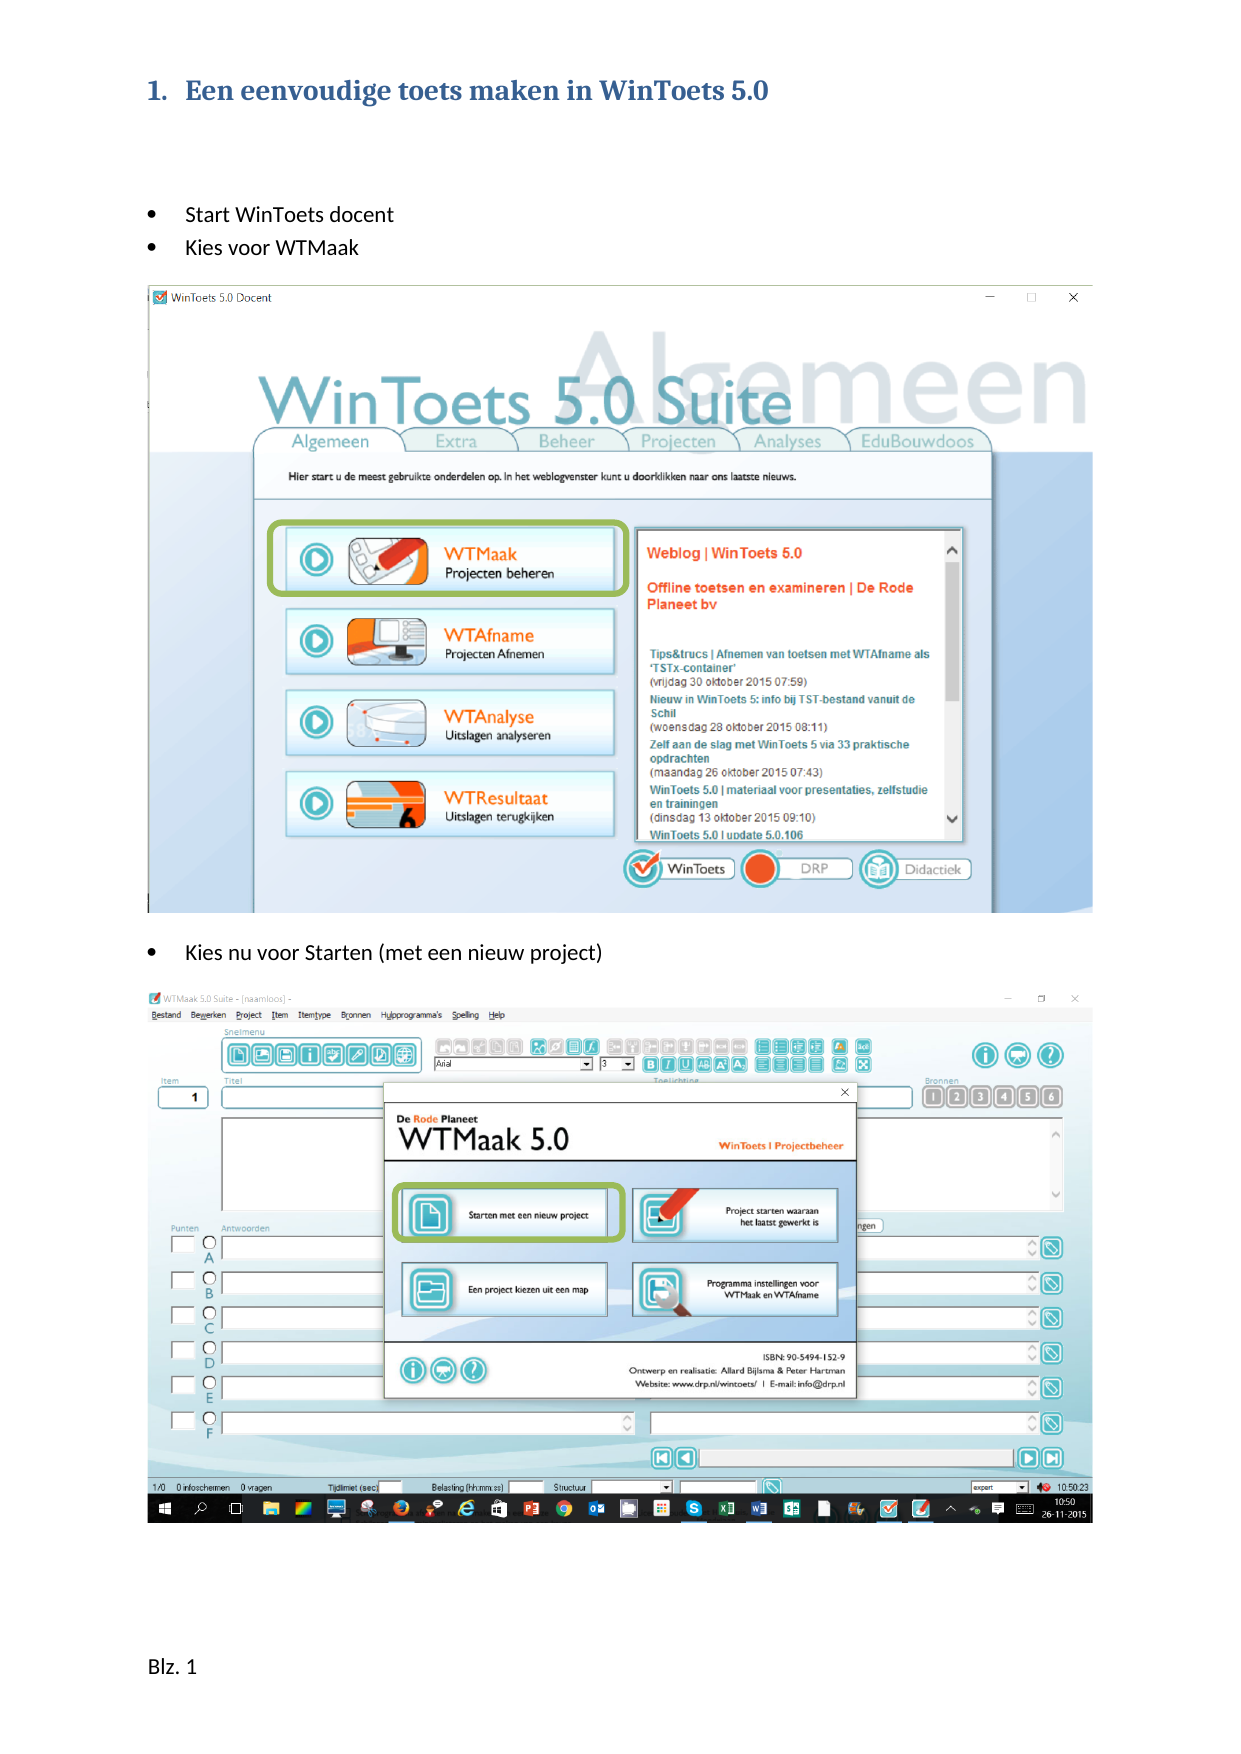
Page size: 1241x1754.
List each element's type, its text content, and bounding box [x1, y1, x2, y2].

picture [147, 991, 1093, 1523]
list Kies voor WTMaak [148, 233, 1093, 261]
picture [147, 285, 1093, 913]
list Kies nu voor Starten (met een nieuw project) [148, 938, 1093, 966]
list Start WinToets docent [148, 201, 1093, 229]
